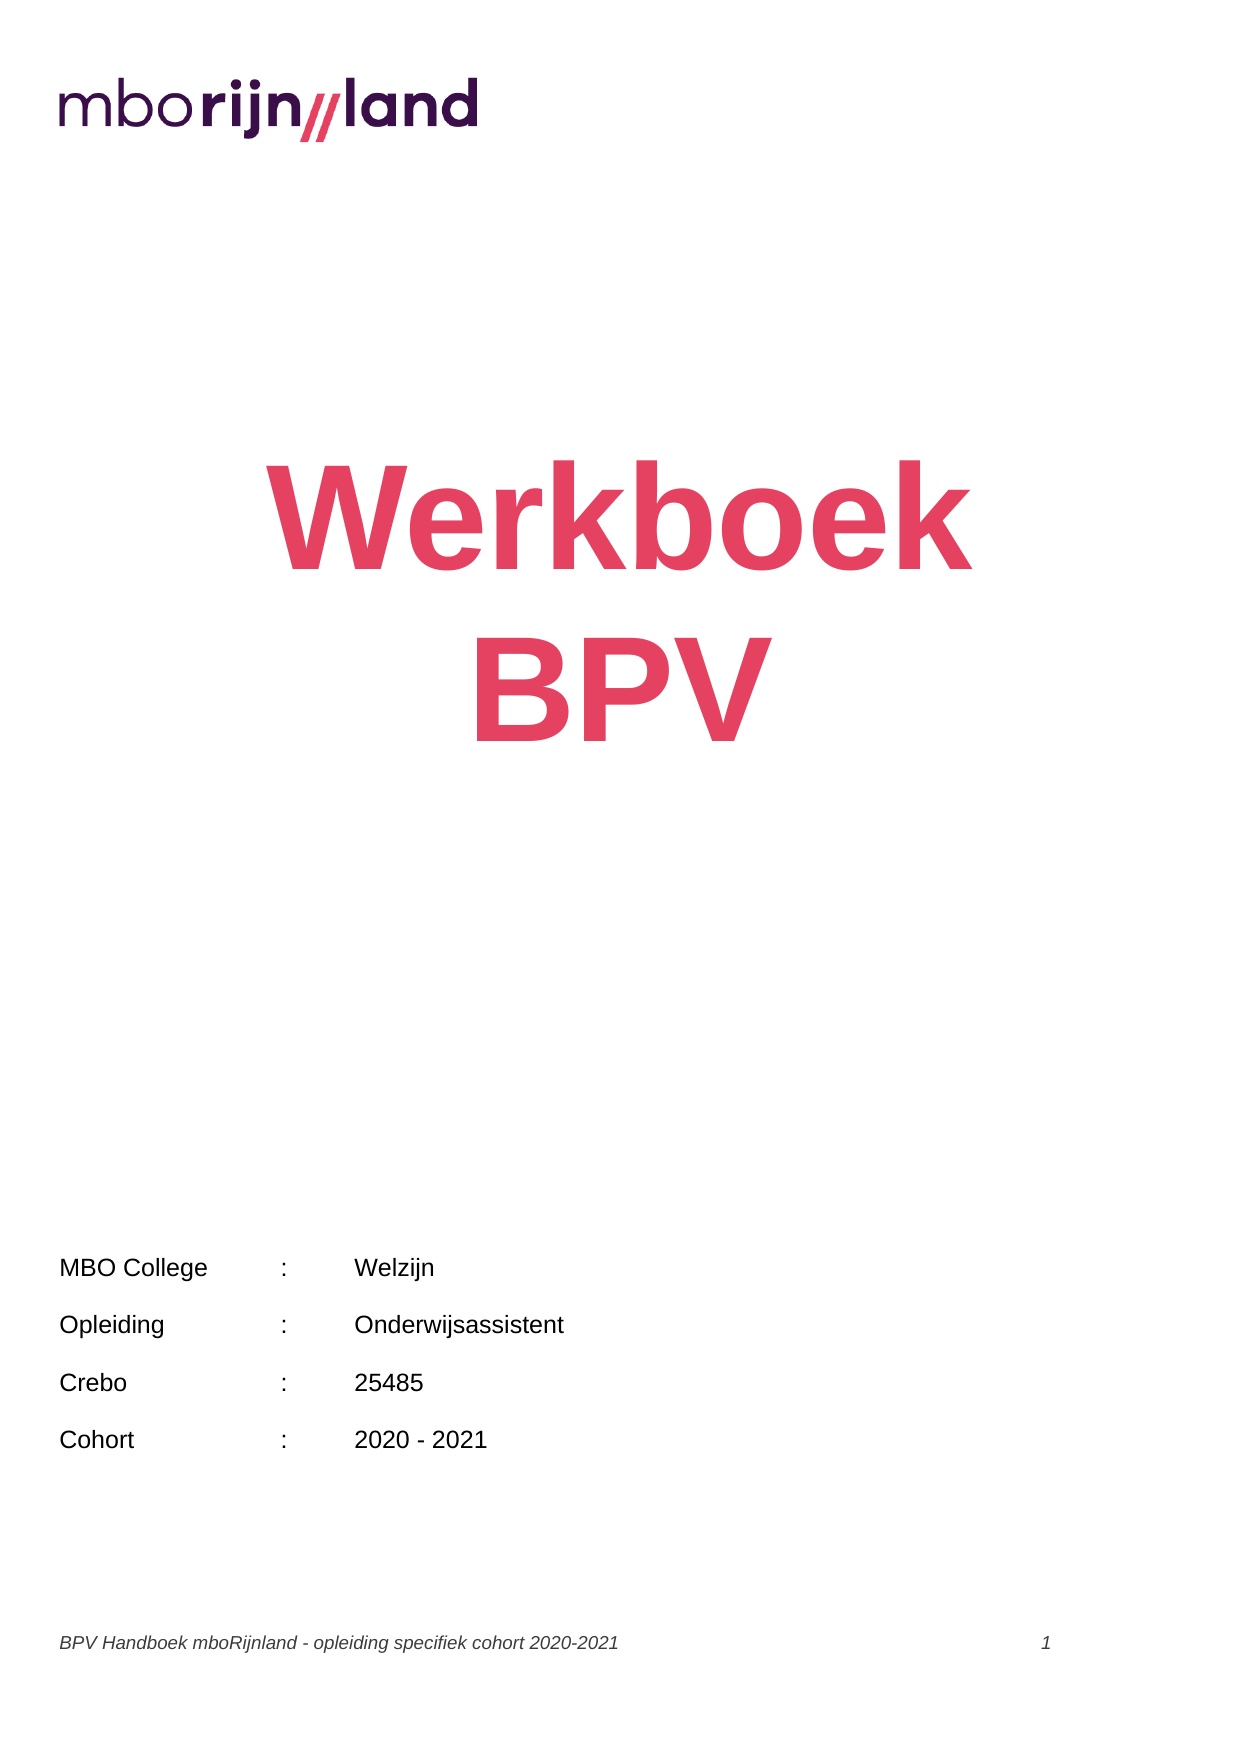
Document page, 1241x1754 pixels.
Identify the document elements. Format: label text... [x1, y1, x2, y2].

text Crebo : 25485 [59, 1368, 1181, 1397]
picture [59, 73, 479, 145]
text Opleiding : Onderwijsassistent [59, 1311, 1181, 1339]
text BPV [60, 601, 1181, 801]
text Cohort : 2020 - 2021 [59, 1426, 1181, 1454]
text MBO College : Welzijn [59, 1253, 1181, 1282]
text Werkboek [59, 428, 1181, 601]
